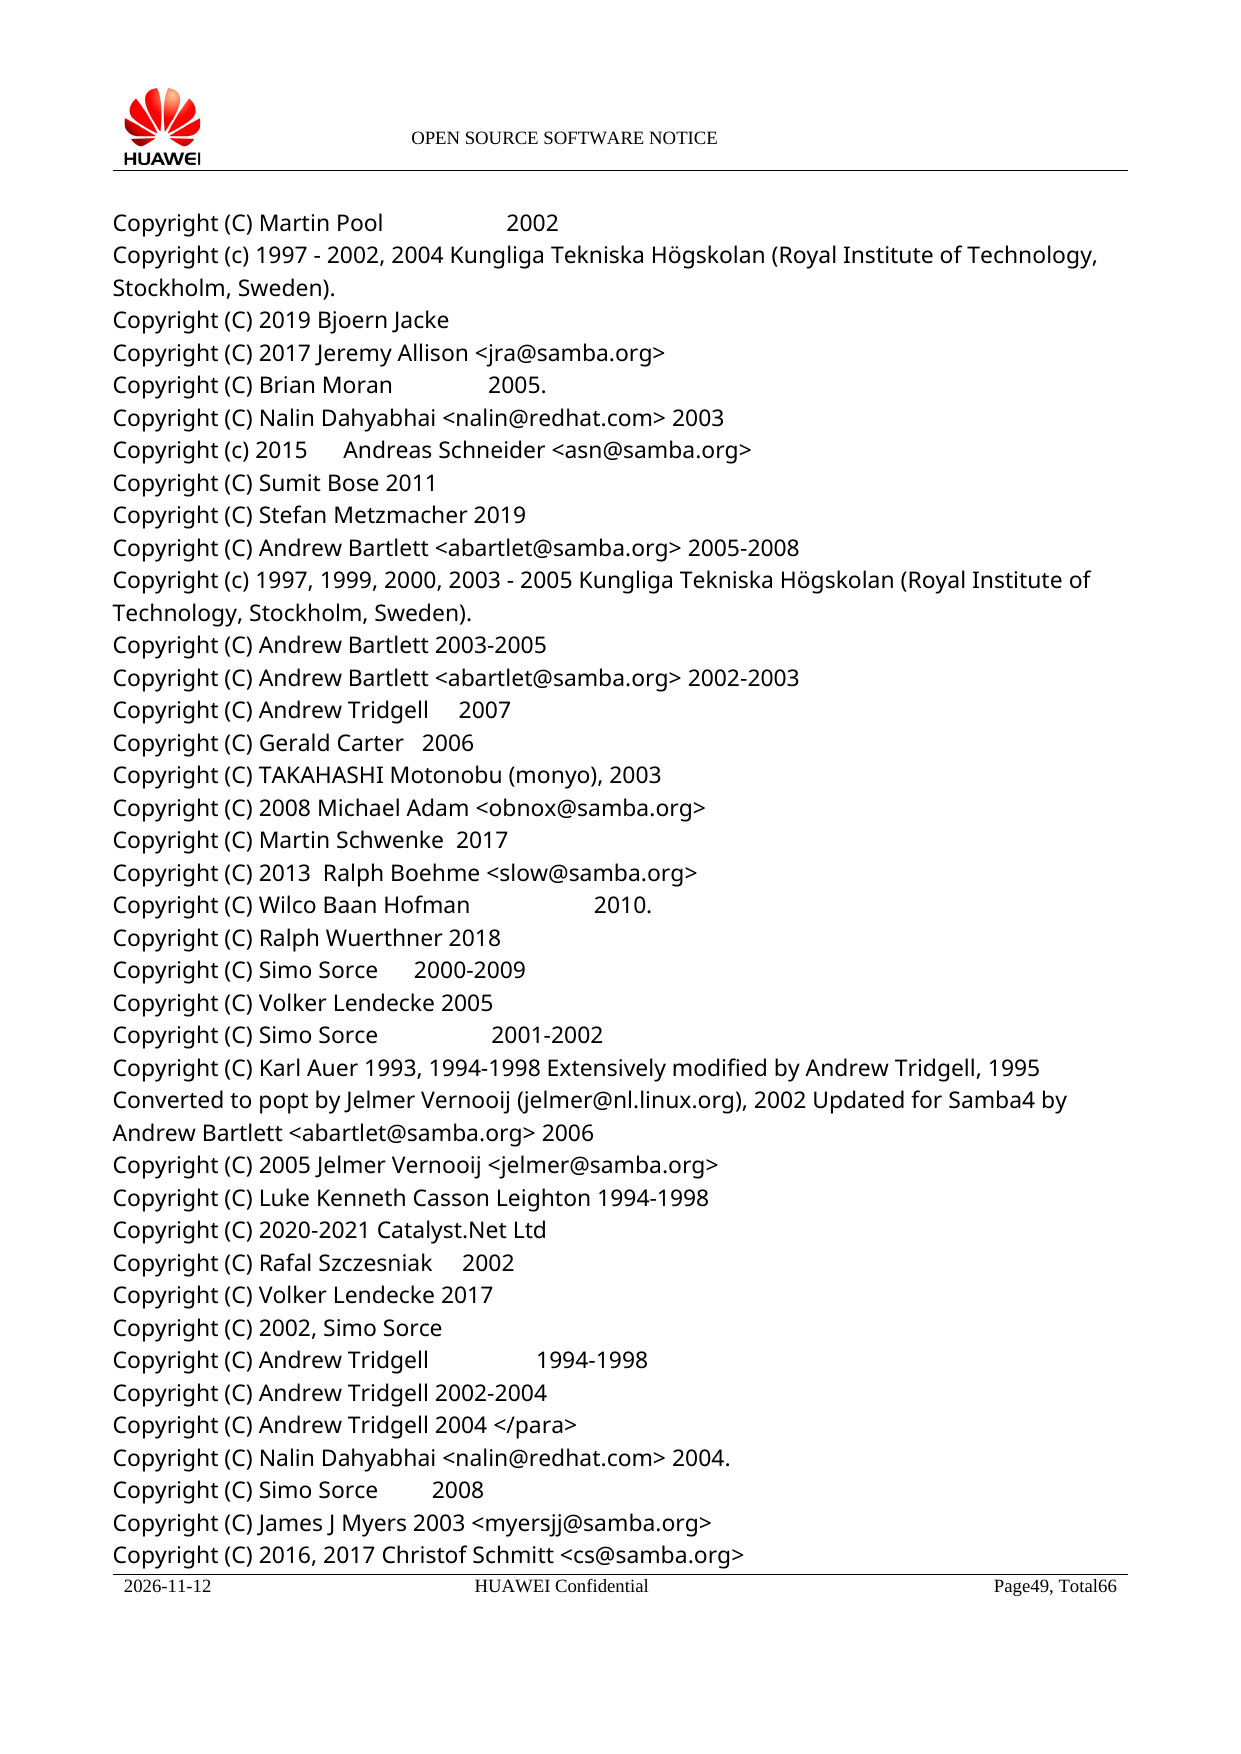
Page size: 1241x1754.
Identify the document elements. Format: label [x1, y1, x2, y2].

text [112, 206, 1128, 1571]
picture [124, 88, 201, 165]
